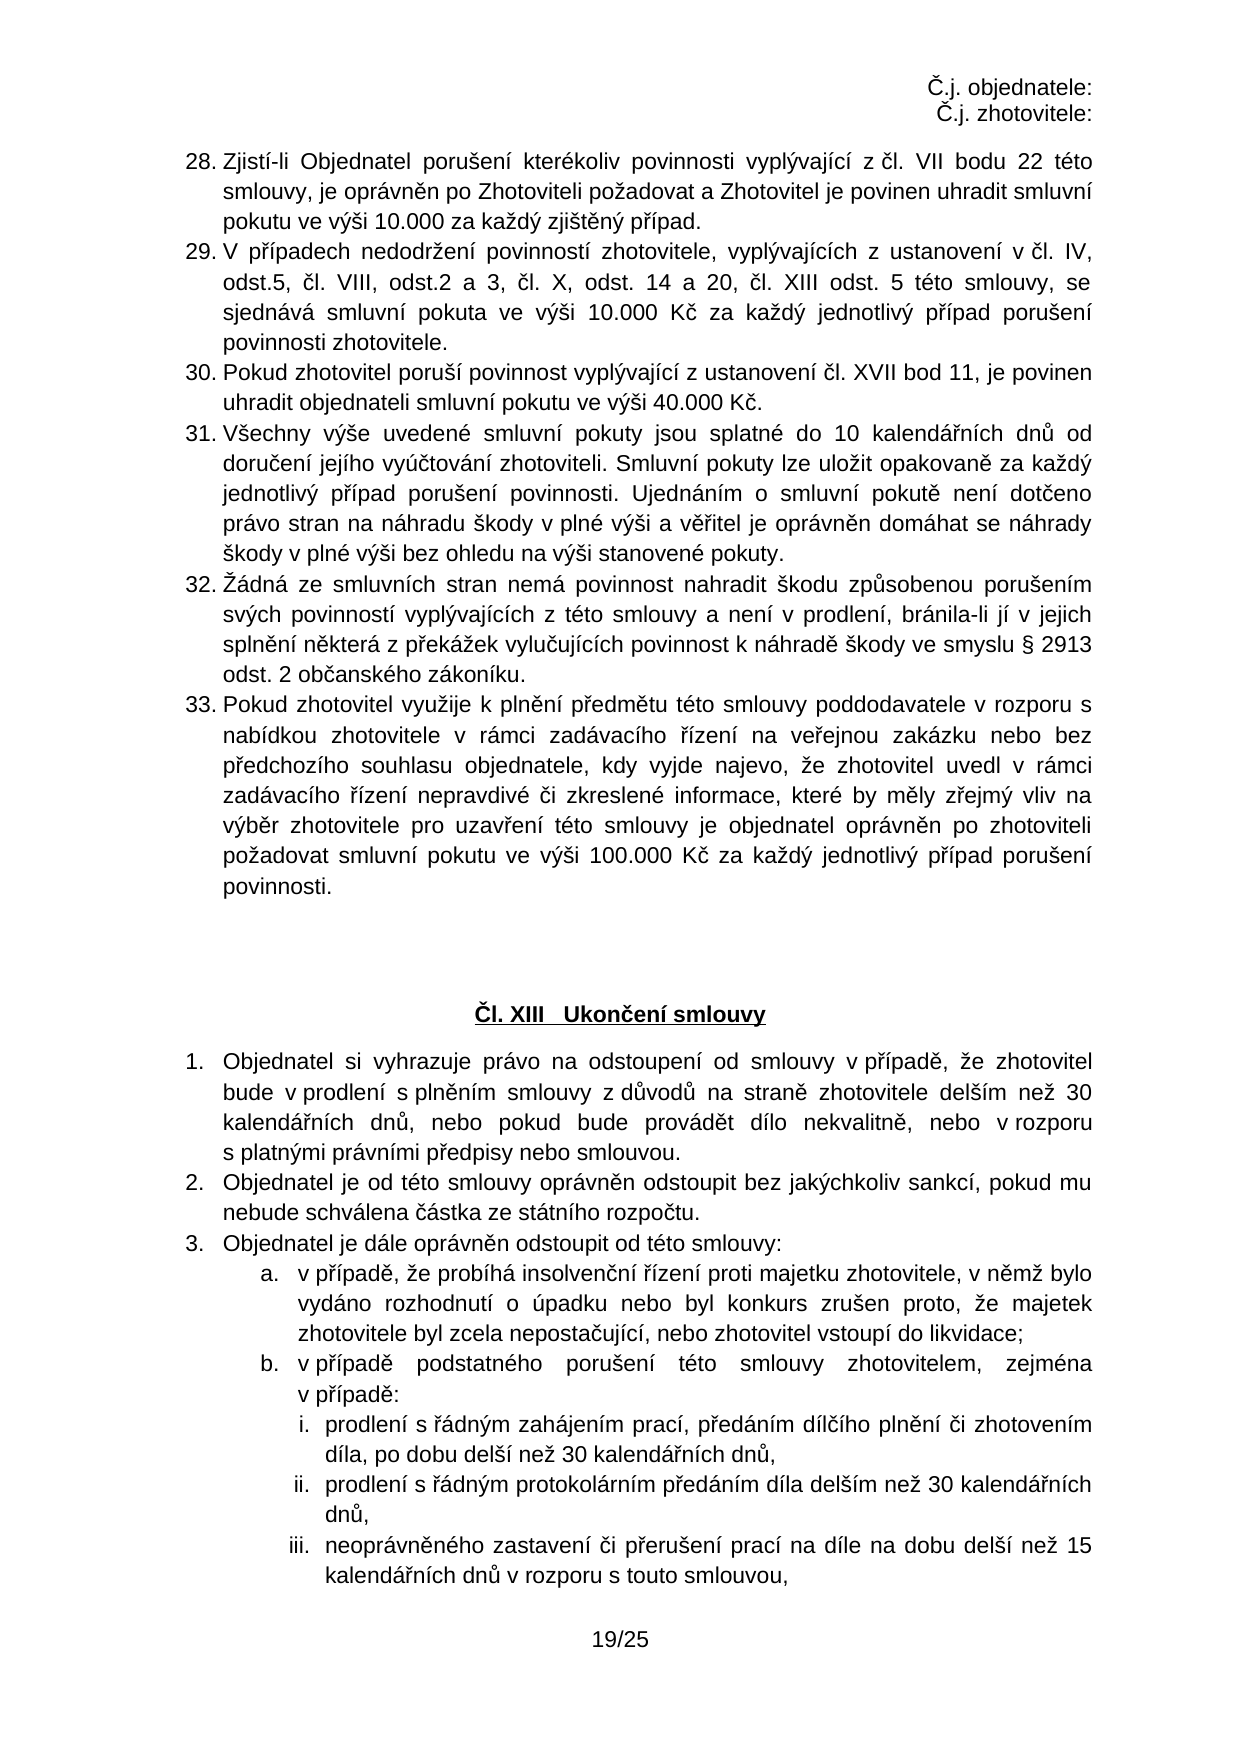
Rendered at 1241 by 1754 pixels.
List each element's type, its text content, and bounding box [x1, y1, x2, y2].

list Pokud zhotovitel poruší povinnost vyplývající z ustanovení čl. XVII bod 11, je povinen uhradit objednateli smluvní pokutu ve výši 40.000 Kč. [185, 359, 1093, 416]
list V případech nedodržení povinností zhotovitele, vyplývajících z ustanovení v čl. IV, odst.5, čl. VIII, odst.2 a 3, čl. X, odst. 14 a 20, čl. XIII odst. 5 této smlouvy, se sjednává smluvní pokuta ve výši 10.000 Kč za každý jednotlivý případ porušení povinnosti zhotovitele. [185, 238, 1093, 355]
list Zjistí-li Objednatel porušení kterékoliv povinnosti vyplývající z čl. VII bodu 22 této smlouvy, je oprávněn po Zhotoviteli požadovat a Zhotovitel je povinen uhradit smluvní pokutu ve výši 10.000 za každý zjištěný případ. [185, 148, 1093, 234]
text Čl. XIII Ukončení smlouvy [148, 1001, 1093, 1027]
list v případě podstatného porušení této smlouvy zhotovitelem, zejména v případě: [260, 1350, 1093, 1407]
list Objednatel je dále oprávněn odstoupit od této smlouvy: [185, 1229, 1093, 1256]
list Pokud zhotovitel využije k plnění předmětu této smlouvy poddodavatele v rozporu s nabídkou zhotovitele v rámci zadávacího řízení na veřejnou zakázku nebo bez předchozího souhlasu objednatele, kdy vyjde najevo, že zhotovitel uvedl v rámci zadávacího řízení nepravdivé či zkreslené informace, které by měly zřejmý vliv na výběr zhotovitele pro uzavření této smlouvy je objednatel oprávněn po zhotoviteli požadovat smluvní pokutu ve výši 100.000 Kč za každý jednotlivý případ porušení povinnosti. [185, 691, 1093, 899]
list Žádná ze smluvních stran nemá povinnost nahradit škodu způsobenou porušením svých povinností vyplývajících z této smlouvy a není v prodlení, bránila-li jí v jejich splnění některá z překážek vylučujících povinnost k náhradě škody ve smyslu § 2913 odst. 2 občanského zákoníku. [185, 571, 1093, 687]
list v případě, že probíhá insolvenční řízení proti majetku zhotovitele, v němž bylo vydáno rozhodnutí o úpadku nebo byl konkurs zrušen proto, že majetek zhotovitele byl zcela nepostačující, nebo zhotovitel vstoupí do likvidace; [260, 1260, 1093, 1346]
list neoprávněného zastavení či přerušení prací na díle na dobu delší než 15 kalendářních dnů v rozporu s touto smlouvou, [310, 1532, 1093, 1588]
list Všechny výše uvedené smluvní pokuty jsou splatné do 10 kalendářních dnů od doručení jejího vyúčtování zhotoviteli. Smluvní pokuty lze uložit opakovaně za každý jednotlivý případ porušení povinnosti. Ujednáním o smluvní pokutě není dotčeno právo stran na náhradu škody v plné výši a věřitel je oprávněn domáhat se náhrady škody v plné výši bez ohledu na výši stanovené pokuty. [185, 419, 1093, 567]
list prodlení s řádným protokolárním předáním díla delším než 30 kalendářních dnů, [310, 1471, 1093, 1528]
list prodlení s řádným zahájením prací, předáním dílčího plnění či zhotovením díla, po dobu delší než 30 kalendářních dnů, [310, 1411, 1093, 1467]
list Objednatel je od této smlouvy oprávněn odstoupit bez jakýchkoliv sankcí, pokud mu nebude schválena částka ze státního rozpočtu. [185, 1169, 1093, 1226]
list Objednatel si vyhrazuje právo na odstoupení od smlouvy v případě, že zhotovitel bude v prodlení s plněním smlouvy z důvodů na straně zhotovitele delším než 30 kalendářních dnů, nebo pokud bude provádět dílo nekvalitně, nebo v rozporu s platnými právními předpisy nebo smlouvou. [185, 1048, 1093, 1165]
